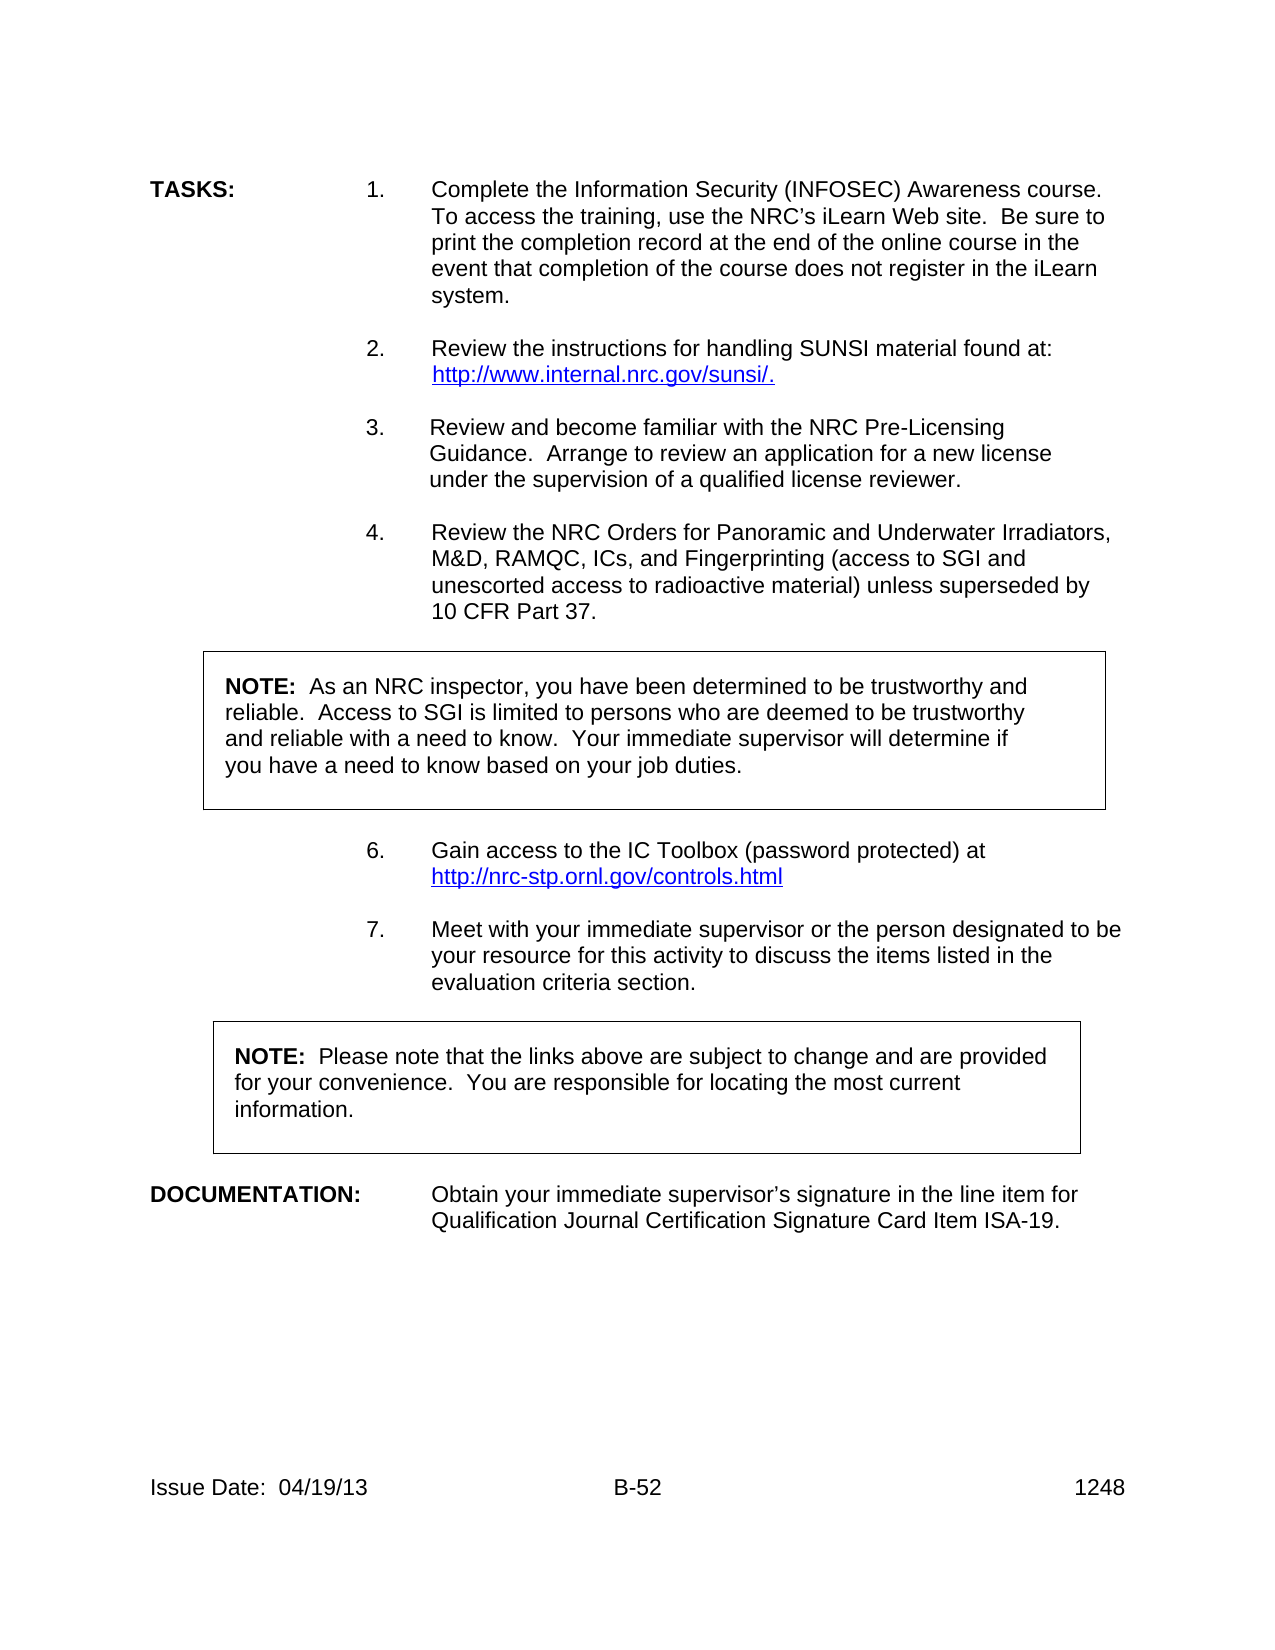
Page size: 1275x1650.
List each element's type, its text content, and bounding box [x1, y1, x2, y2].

text 3. Review and become familiar with the NRC Pre-Licensing [150, 413, 1125, 440]
text TASKS: 1. Complete the Information Security (INFOSEC) Awareness course. To access the training, use the NRC’s iLearn Web site. Be sure to print the completion record at the end of the online course in the event that completion of the course does not register in the iLearn system. [150, 176, 1125, 308]
text http://nrc-stp.ornl.gov/controls.html [366, 863, 1125, 889]
text Guidance. Arrange to review an application for a new license [150, 440, 1125, 466]
text 2. Review the instructions for handling SUNSI material found at: [150, 334, 1125, 361]
text NOTE: As an NRC inspector, you have been determined to be trustworthy and reliable. Access to SGI is limited to persons who are deemed to be trustworthy and reliable with a need to know. Your immediate supervisor will determine if you have a need to know based on your job duties. [204, 652, 1105, 809]
text 4. Review the NRC Orders for Panoramic and Underwater Irradiators, M&D, RAMQC, ICs, and Fingerprinting (access to SGI and unescorted access to radioactive material) unless superseded by 10 CFR Part 37. [366, 519, 1125, 624]
text DOCUMENTATION: Obtain your immediate supervisor’s signature in the line item for Qualification Journal Certification Signature Card Item ISA-19. [150, 1181, 1125, 1233]
text under the supervision of a qualified license reviewer. [150, 466, 1125, 493]
text 7. Meet with your immediate supervisor or the person designated to be your resource for this activity to discuss the items listed in the evaluation criteria section. [366, 916, 1125, 995]
text 6. Gain access to the IC Toolbox (password protected) at [366, 837, 1125, 863]
text NOTE: Please note that the links above are subject to change and are provided for your convenience. You are responsible for locating the most current information. [214, 1022, 1080, 1153]
text http://www.internal.nrc.gov/sunsi/. [150, 361, 1125, 387]
